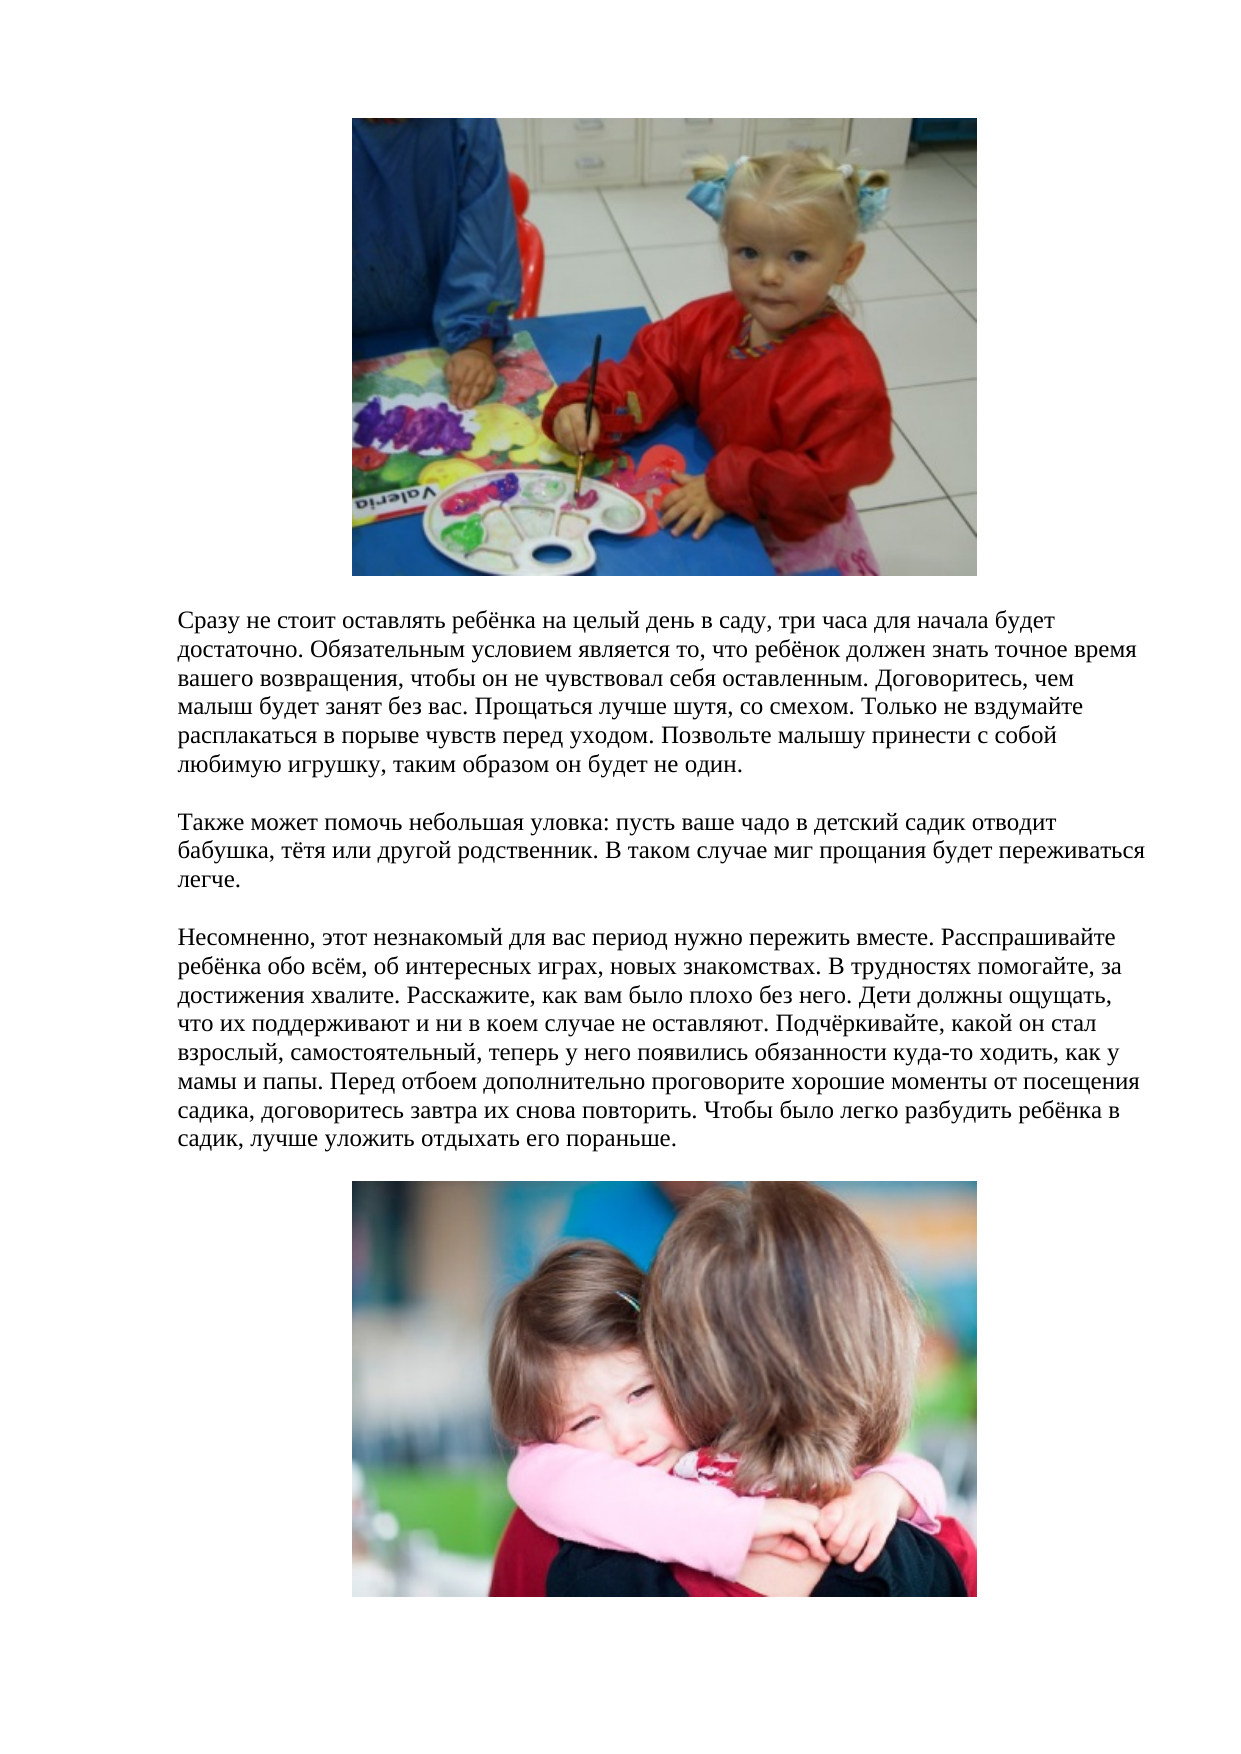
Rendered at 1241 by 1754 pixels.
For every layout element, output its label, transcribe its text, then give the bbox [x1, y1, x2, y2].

picture [352, 1181, 977, 1597]
text Сразу не стоит оставлять ребёнка на целый день в саду, три часа для начала будет достаточно. Обязательным условием является то, что ребёнок должен знать точное время вашего возвращения, чтобы он не чувствовал себя оставленным. Договоритесь, чем малыш будет занят без вас. Прощаться лучше шутя, со смехом. Только не вздумайте расплакаться в порыве чувств перед уходом. Позвольте малышу принести с собой любимую игрушку, таким образом он будет не один. [177, 605, 1152, 778]
text Несомненно, этот незнакомый для вас период нужно пережить вместе. Расспрашивайте ребёнка обо всём, об интересных играх, новых знакомствах. В трудностях помогайте, за достижения хвалите. Расскажите, как вам было плохо без него. Дети должны ощущать, что их поддерживают и ни в коем случае не оставляют. Подчёркивайте, какой он стал взрослый, самостоятельный, теперь у него появились обязанности куда-то ходить, как у мамы и папы. Перед отбоем дополнительно проговорите хорошие моменты от посещения садика, договоритесь завтра их снова повторить. Чтобы было легко разбудить ребёнка в садик, лучше уложить отдыхать его пораньше. [177, 922, 1152, 1152]
text Также может помочь небольшая уловка: пусть ваше чадо в детский садик отводит бабушка, тётя или другой родственник. В таком случае миг прощания будет переживаться легче. [177, 807, 1152, 893]
picture [352, 118, 977, 576]
